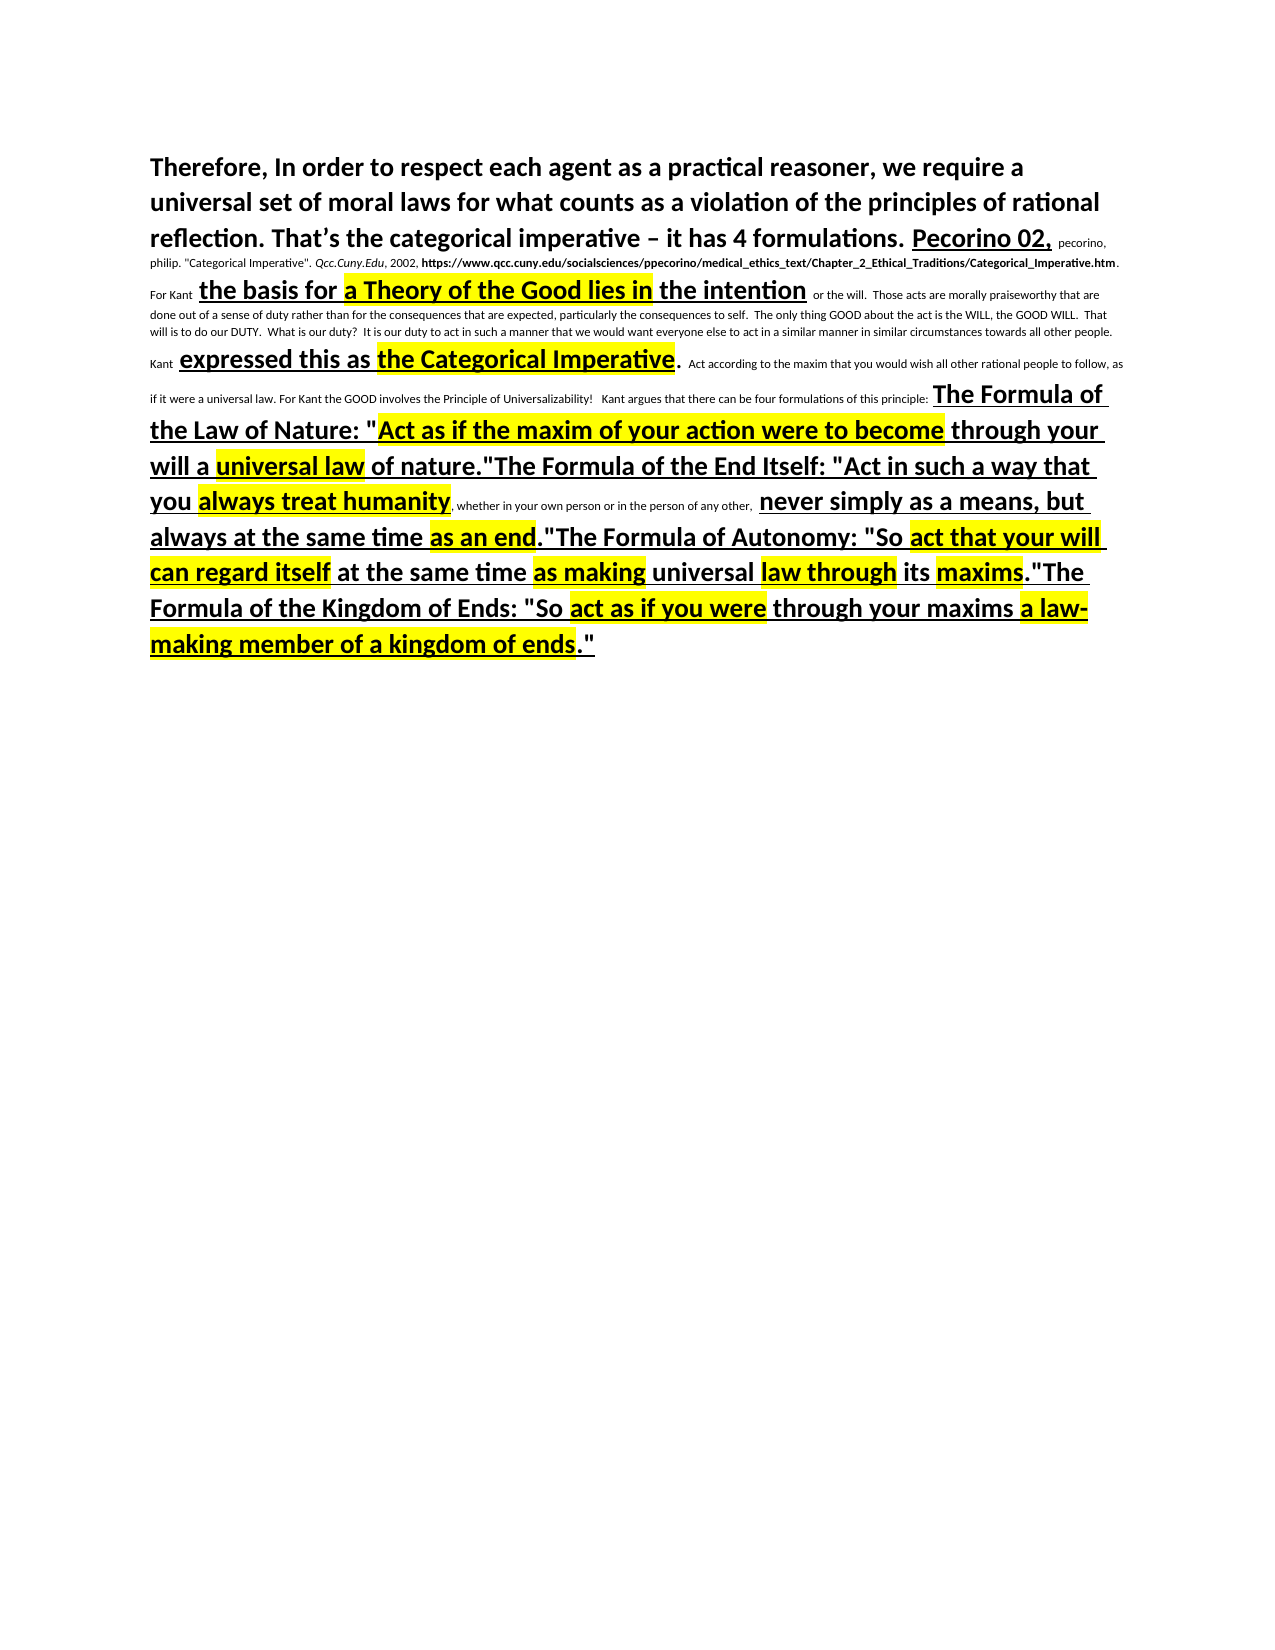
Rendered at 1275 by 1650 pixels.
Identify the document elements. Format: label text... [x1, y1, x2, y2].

text Therefore, In order to respect each agent as a practical reasoner, we require a universal set of moral laws for what counts as a violation of the principles of rational reflection. That’s the categorical imperative – it has 4 formulations. Pecorino 02, pecorino, philip. "Categorical Imperative". Qcc.Cuny.Edu, 2002, https://www.qcc.cuny.edu/socialsciences/ppecorino/medical_ethics_text/Chapter_2_Ethical_Traditions/Categorical_Imperative.htm. For Kant the basis for a Theory of the Good lies in the intention or the will. Those acts are morally praiseworthy that are done out of a sense of duty rather than for the consequences that are expected, particularly the consequences to self. The only thing GOOD about the act is the WILL, the GOOD WILL. That will is to do our DUTY. What is our duty? It is our duty to act in such a manner that we would want everyone else to act in a similar manner in similar circumstances towards all other people. Kant expressed this as the Categorical Imperative. Act according to the maxim that you would wish all other rational people to follow, as if it were a universal law. For Kant the GOOD involves the Principle of Universalizability! Kant argues that there can be four formulations of this principle: The Formula of the Law of Nature: "Act as if the maxim of your action were to become through your will a universal law of nature."The Formula of the End Itself: "Act in such a way that you always treat humanity, whether in your own person or in the person of any other, never simply as a means, but always at the same time as an end."The Formula of Autonomy: "So act that your will can regard itself at the same time as making universal law through its maxims."The Formula of the Kingdom of Ends: "So act as if you were through your maxims a law-making member of a kingdom of ends." [150, 150, 1125, 660]
